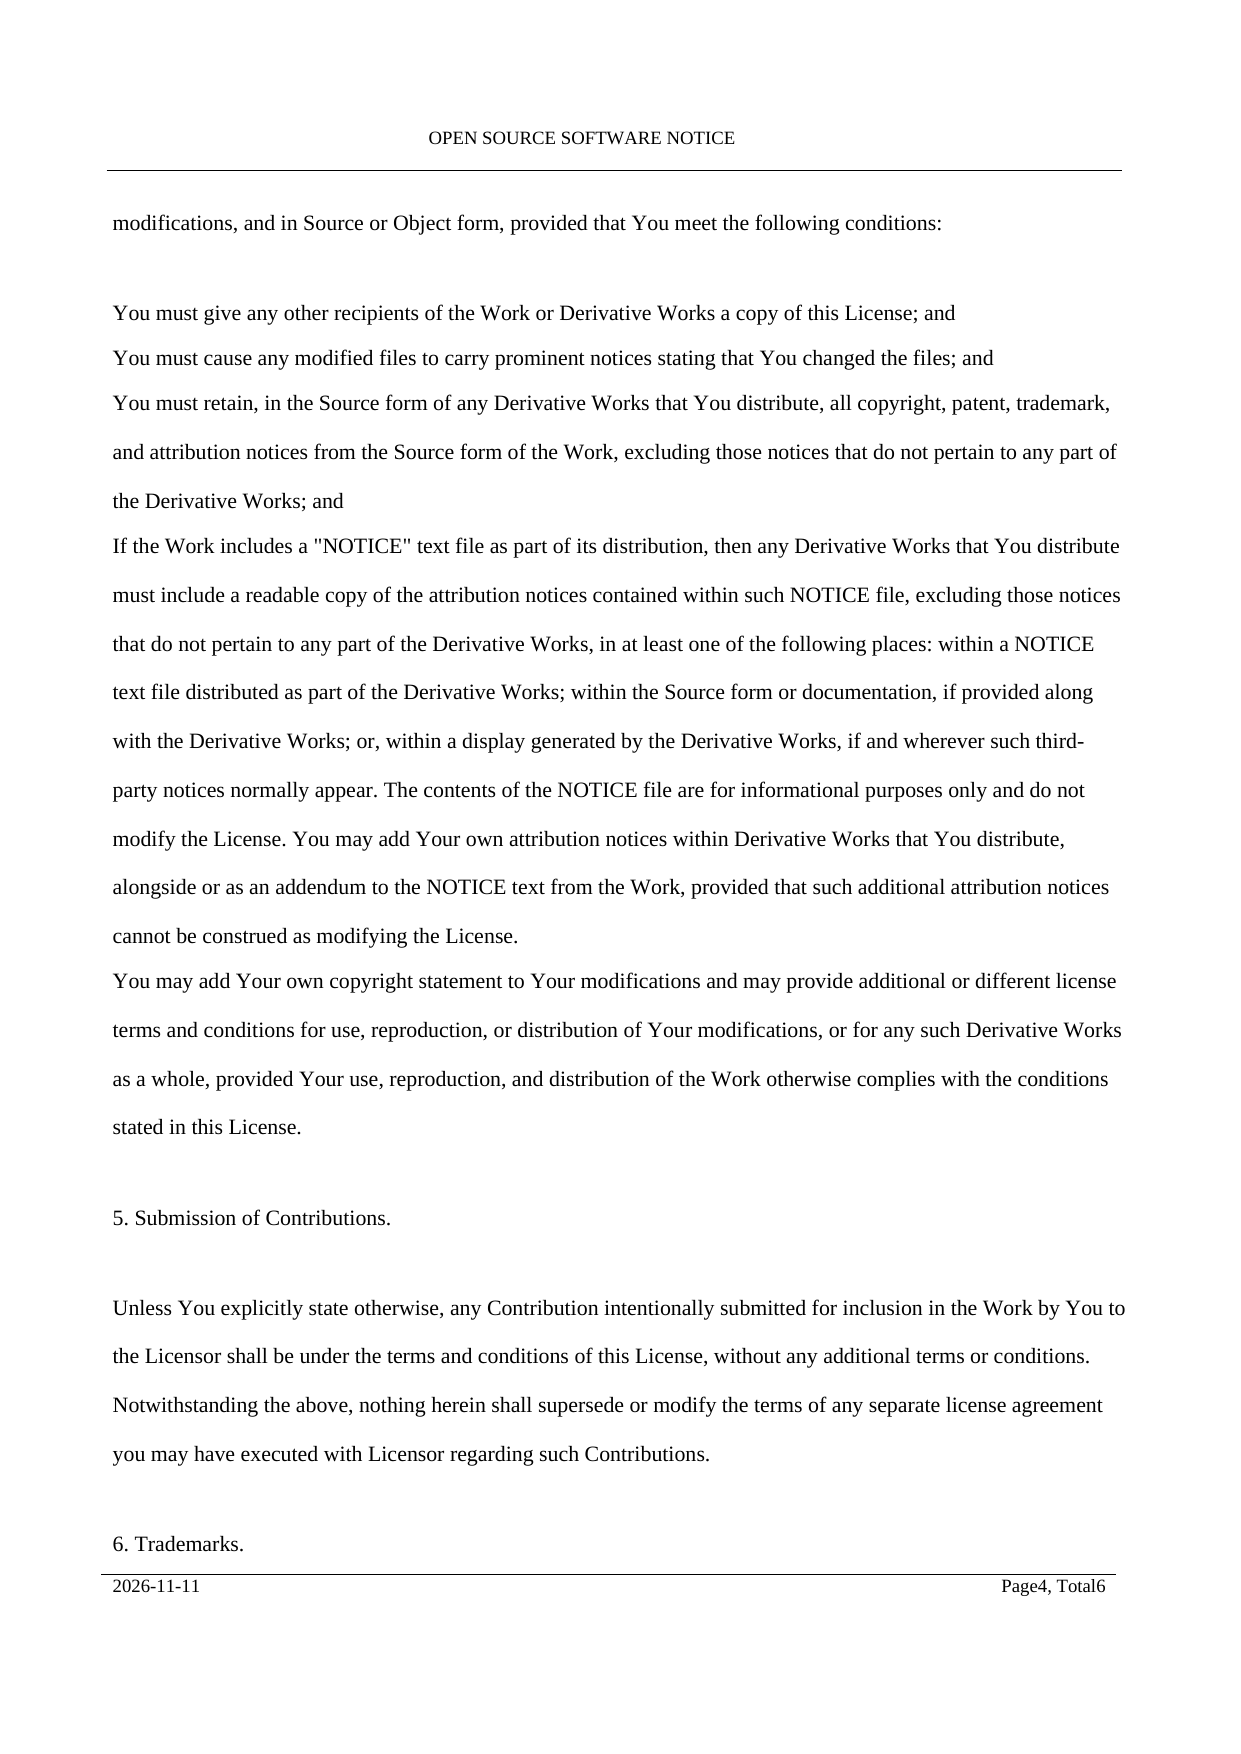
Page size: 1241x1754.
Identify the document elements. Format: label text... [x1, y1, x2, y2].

text 5. Submission of Contributions. [112, 1201, 1128, 1233]
text You must cause any modified files to carry prominent notices stating that You changed the files; and [112, 342, 1128, 374]
text If the Work includes a "NOTICE" text file as part of its distribution, then any Derivative Works that You distribute must include a readable copy of the attribution notices contained within such NOTICE file, excluding those notices that do not pertain to any part of the Derivative Works, in at least one of the following places: within a NOTICE text file distributed as part of the Derivative Works; within the Source form or documentation, if provided along with the Derivative Works; or, within a display generated by the Derivative Works, if and wherever such third-party notices normally appear. The contents of the NOTICE file are for informational purposes only and do not modify the License. You may add Your own attribution notices within Derivative Works that You distribute, alongside or as an addendum to the NOTICE text from the Work, provided that such additional attribution notices cannot be construed as modifying the License. [112, 529, 1128, 952]
text You must retain, in the Source form of any Derivative Works that You distribute, all copyright, patent, trademark, and attribution notices from the Source form of the Work, excluding those notices that do not pertain to any part of the Derivative Works; and [112, 387, 1128, 517]
text You must give any other recipients of the Work or Derivative Works a copy of this License; and [112, 297, 1128, 329]
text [112, 206, 1128, 239]
text 6. Trademarks. [112, 1528, 1128, 1560]
text You may add Your own copyright statement to Your modifications and may provide additional or different license terms and conditions for use, reproduction, or distribution of Your modifications, or for any such Derivative Works as a whole, provided Your use, reproduction, and distribution of the Work otherwise complies with the conditions stated in this License. [112, 964, 1128, 1143]
text Unless You explicitly state otherwise, any Contribution intentionally submitted for inclusion in the Work by You to the Licensor shall be under the terms and conditions of this License, without any additional terms or conditions. Notwithstanding the above, nothing herein shall supersede or modify the terms of any separate license agreement you may have executed with Licensor regarding such Contributions. [112, 1291, 1128, 1470]
